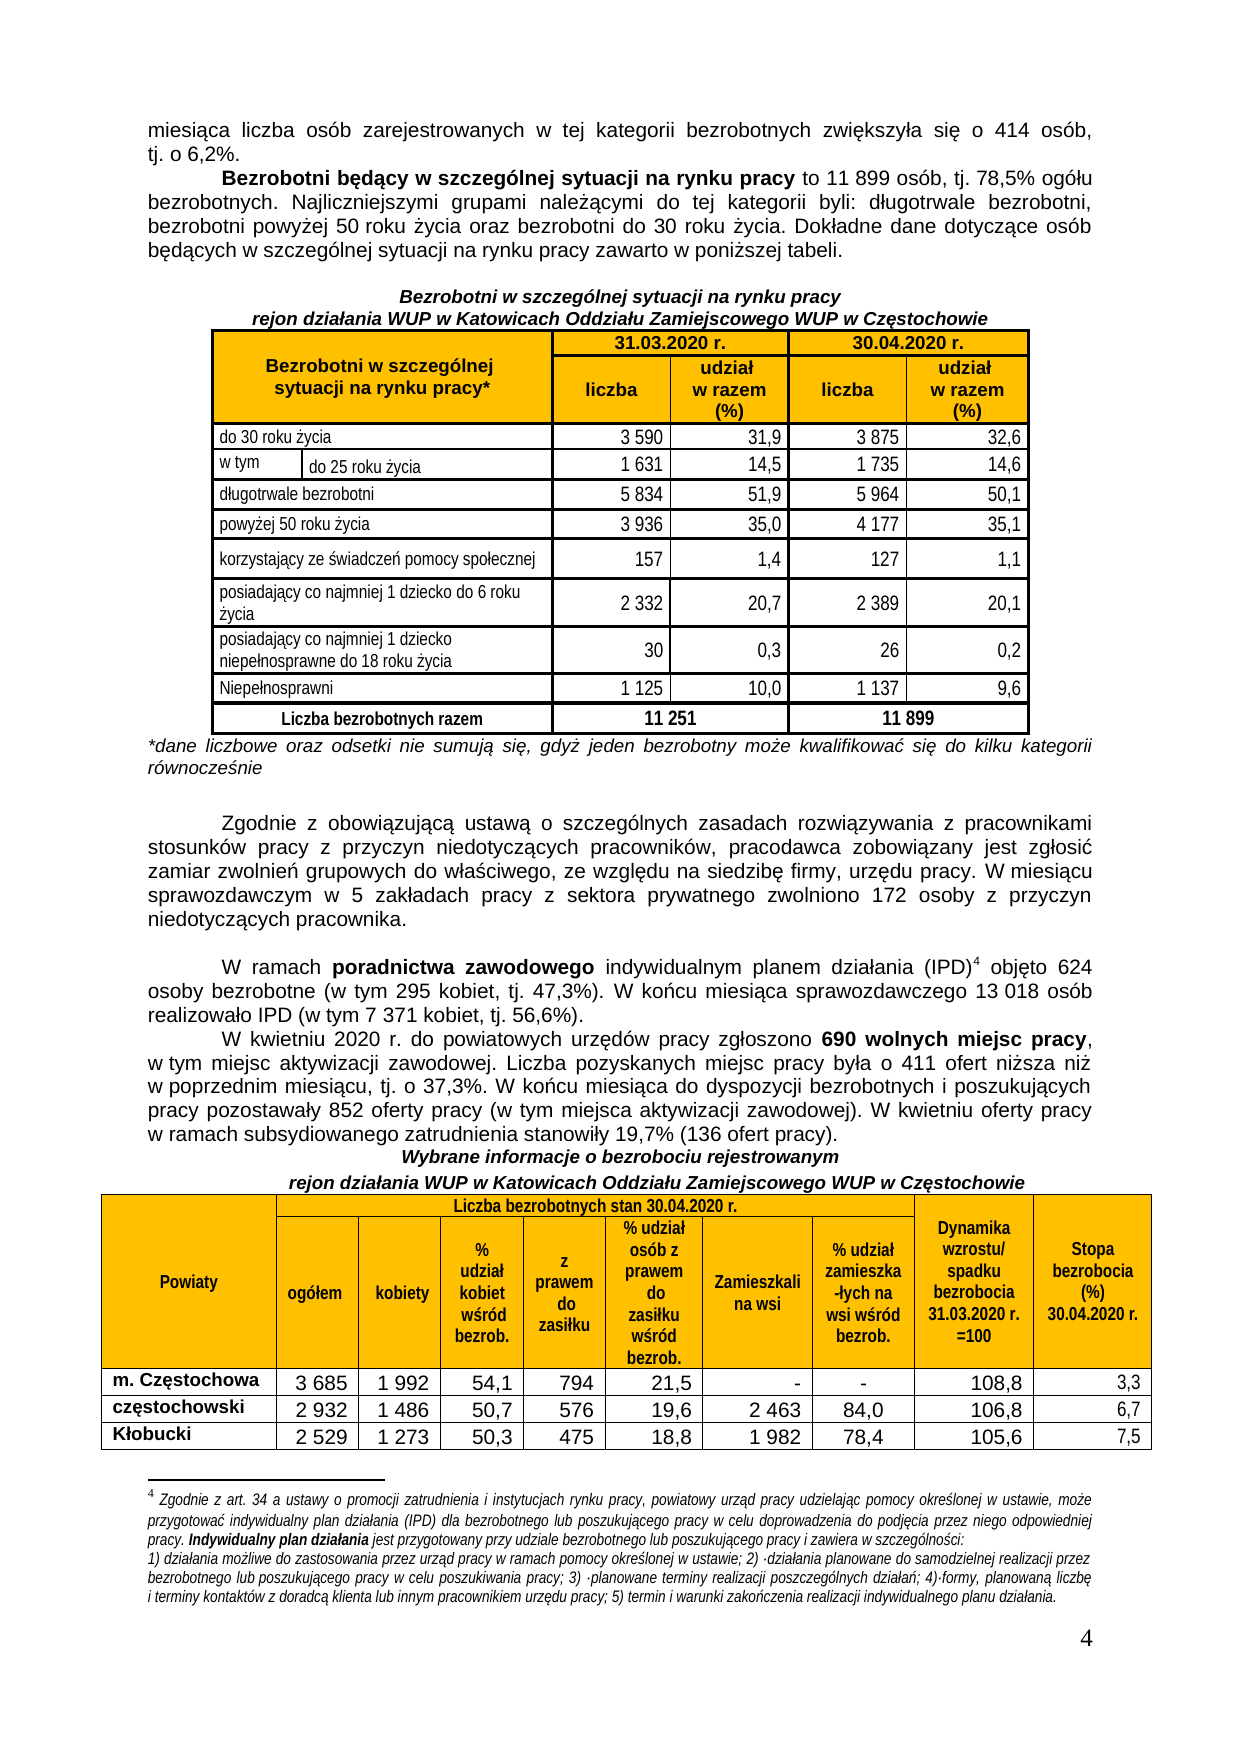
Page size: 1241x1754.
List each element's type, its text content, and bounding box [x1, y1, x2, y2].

table_cell % udział kobiet wśród bezrob. [441, 1217, 523, 1368]
table_cell 11 251 [554, 705, 787, 732]
table_cell 2 529 [277, 1423, 358, 1449]
table_cell 35,1 [907, 511, 1027, 537]
table_cell 108,8 [915, 1369, 1033, 1395]
table_cell z prawem do zasiłku [524, 1217, 605, 1368]
table_cell 32,6 [907, 425, 1027, 448]
table_cell do 30 roku życia [214, 425, 551, 448]
table_cell 2 332 [554, 580, 669, 624]
table_cell 51,9 [671, 481, 787, 507]
table_cell 50,1 [907, 481, 1027, 507]
table_cell 1 125 [554, 675, 670, 701]
table_header 30.04.2020 r. [790, 332, 1027, 354]
table_cell 84,0 [813, 1396, 914, 1422]
table_header Dynamika wzrostu/ spadku bezrobocia 31.03.2020 r. =100 [915, 1195, 1033, 1368]
table_cell 21,5 [606, 1369, 702, 1395]
table_cell częstochowski [102, 1396, 276, 1422]
table_cell 10,0 [671, 675, 787, 701]
table_cell 3 685 [277, 1369, 358, 1395]
table_cell 1 273 [359, 1423, 440, 1449]
table_cell 26 [790, 628, 906, 672]
table_cell Niepełnosprawni [214, 675, 551, 701]
table_header Powiaty [102, 1195, 276, 1368]
table_cell długotrwale bezrobotni [214, 481, 551, 507]
table_cell liczba [554, 357, 670, 422]
table_cell 2 932 [277, 1396, 358, 1422]
table_cell 31,9 [671, 425, 787, 448]
table_cell 18,8 [606, 1423, 702, 1449]
table_header 31.03.2020 r. [554, 332, 787, 354]
table_cell posiadający co najmniej 1 dziecko do 6 roku życia [214, 580, 551, 624]
text Wybrane informacje o bezrobociu rejestrowanym [148, 1146, 1093, 1168]
table_cell 1,1 [907, 540, 1027, 577]
table_header Stopa bezrobocia (%) 30.04.2020 r. [1034, 1195, 1151, 1368]
text Bezrobotni będący w szczególnej sytuacji na rynku pracy to 11 899 osób, tj. 78,5% ogółu bezrobotnych. Najliczniejszymi grupami należącymi do tej kategorii byli: długotrwale bezrobotni, bezrobotni powyżej 50 roku życia oraz bezrobotni do 30 roku życia. Dokładne dane dotyczące osób będących w szczególnej sytuacji na rynku pracy zawarto w poniższej tabeli. [148, 166, 1093, 262]
table_cell Kłobucki [102, 1423, 276, 1449]
text Zgodnie z obowiązującą ustawą o szczególnych zasadach rozwiązywania z pracownikami stosunków pracy z przyczyn niedotyczących pracowników, pracodawca zobowiązany jest zgłosić zamiar zwolnień grupowych do właściwego, ze względu na siedzibę firmy, urzędu pracy. W miesiącu sprawozdawczym w 5 zakładach pracy z sektora prywatnego zwolniono 172 osoby z przyczyn niedotyczących pracownika. [148, 811, 1093, 931]
table_cell 794 [524, 1369, 605, 1395]
table_cell 5 834 [554, 481, 670, 507]
table_cell 105,6 [915, 1423, 1033, 1449]
table_cell 1 631 [554, 450, 670, 478]
table_cell 6,7 [1034, 1396, 1151, 1422]
table_cell posiadający co najmniej 1 dziecko niepełnosprawne do 18 roku życia [214, 628, 551, 672]
table_cell 1 486 [359, 1396, 440, 1422]
table_cell 106,8 [915, 1396, 1033, 1422]
table_cell w tym [214, 450, 301, 478]
table_header Liczba bezrobotnych stan 30.04.2020 r. [277, 1195, 914, 1216]
text rejon działania WUP w Katowicach Oddziału Zamiejscowego WUP w Częstochowie [148, 1172, 1093, 1193]
table_cell - [703, 1369, 812, 1395]
table_cell Liczba bezrobotnych razem [214, 705, 551, 732]
text rejon działania WUP w Katowicach Oddziału Zamiejscowego WUP w Częstochowie [148, 307, 1093, 329]
table_cell 50,3 [441, 1423, 523, 1449]
table_cell 5 964 [790, 481, 906, 507]
table_cell udział w razem (%) [671, 357, 787, 422]
table_cell 35,0 [671, 511, 787, 537]
table_cell 30 [554, 628, 669, 672]
table_cell liczba [790, 357, 906, 422]
table_cell 54,1 [441, 1369, 523, 1395]
text W kwietniu 2020 r. do powiatowych urzędów pracy zgłoszono 690 wolnych miejsc pracy, w tym miejsc aktywizacji zawodowej. Liczba pozyskanych miejsc pracy była o 411 ofert niższa niż w poprzednim miesiącu, tj. o 37,3%. W końcu miesiąca do dyspozycji bezrobotnych i poszukujących pracy pozostawały 852 oferty pracy (w tym miejsca aktywizacji zawodowej). W kwietniu oferty pracy w ramach subsydiowanego zatrudnienia stanowiły 19,7% (136 ofert pracy). [148, 1026, 1093, 1146]
table_cell Zamieszkali na wsi [703, 1217, 812, 1368]
table_cell 0,3 [671, 628, 787, 672]
table_cell 1 992 [359, 1369, 440, 1395]
table_cell korzystający ze świadczeń pomocy społecznej [214, 540, 551, 577]
table_cell 14,6 [907, 450, 1027, 478]
table_cell - [813, 1369, 914, 1395]
table_cell 14,5 [671, 450, 787, 478]
table_cell % udział zamieszka-łych na wsi wśród bezrob. [813, 1217, 914, 1368]
table_cell 127 [790, 540, 906, 577]
table_cell 1 137 [790, 675, 906, 701]
table_cell 4 177 [790, 511, 906, 537]
table_cell 19,6 [606, 1396, 702, 1422]
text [148, 118, 1093, 166]
table_cell 475 [524, 1423, 605, 1449]
table_cell 20,7 [671, 580, 787, 624]
table_cell 2 389 [790, 580, 906, 624]
table_cell 1 982 [703, 1423, 812, 1449]
table_cell 3 590 [554, 425, 670, 448]
text W ramach poradnictwa zawodowego indywidualnym planem działania (IPD) objęto 624 osoby bezrobotne (w tym 295 kobiet, tj. 47,3%). W końcu miesiąca sprawozdawczego 13 018 osób realizowało IPD (w tym 7 371 kobiet, tj. 56,6%). [148, 954, 1093, 1026]
table_cell 576 [524, 1396, 605, 1422]
table_cell 3,3 [1034, 1369, 1151, 1395]
text Bezrobotni w szczególnej sytuacji na rynku pracy [148, 286, 1093, 307]
text *dane liczbowe oraz odsetki nie sumują się, gdyż jeden bezrobotny może kwalifikować się do kilku kategorii równocześnie [148, 735, 1093, 778]
table_cell 78,4 [813, 1423, 914, 1449]
table_cell 2 463 [703, 1396, 812, 1422]
table_cell 1 735 [790, 450, 906, 478]
table_cell m. Częstochowa [102, 1369, 276, 1395]
table_cell 20,1 [907, 580, 1027, 624]
table_cell 50,7 [441, 1396, 523, 1422]
table_cell 3 936 [554, 511, 670, 537]
table_cell udział w razem (%) [907, 357, 1027, 422]
table_cell 11 899 [790, 705, 1027, 732]
table_cell 1,4 [671, 540, 787, 577]
table_cell 0,2 [907, 628, 1027, 672]
table_header Bezrobotni w szczególnej sytuacji na rynku pracy* [214, 332, 551, 422]
table_cell ogółem [277, 1217, 358, 1368]
table_cell 3 875 [790, 425, 906, 448]
table_cell % udział osób z prawem do zasiłku wśród bezrob. [606, 1217, 702, 1368]
table_cell 7,5 [1034, 1423, 1151, 1449]
table_cell kobiety [359, 1217, 440, 1368]
table_cell powyżej 50 roku życia [214, 511, 551, 537]
table_cell 9,6 [907, 675, 1027, 701]
table_cell 157 [554, 540, 670, 577]
table_cell do 25 roku życia [303, 450, 551, 478]
